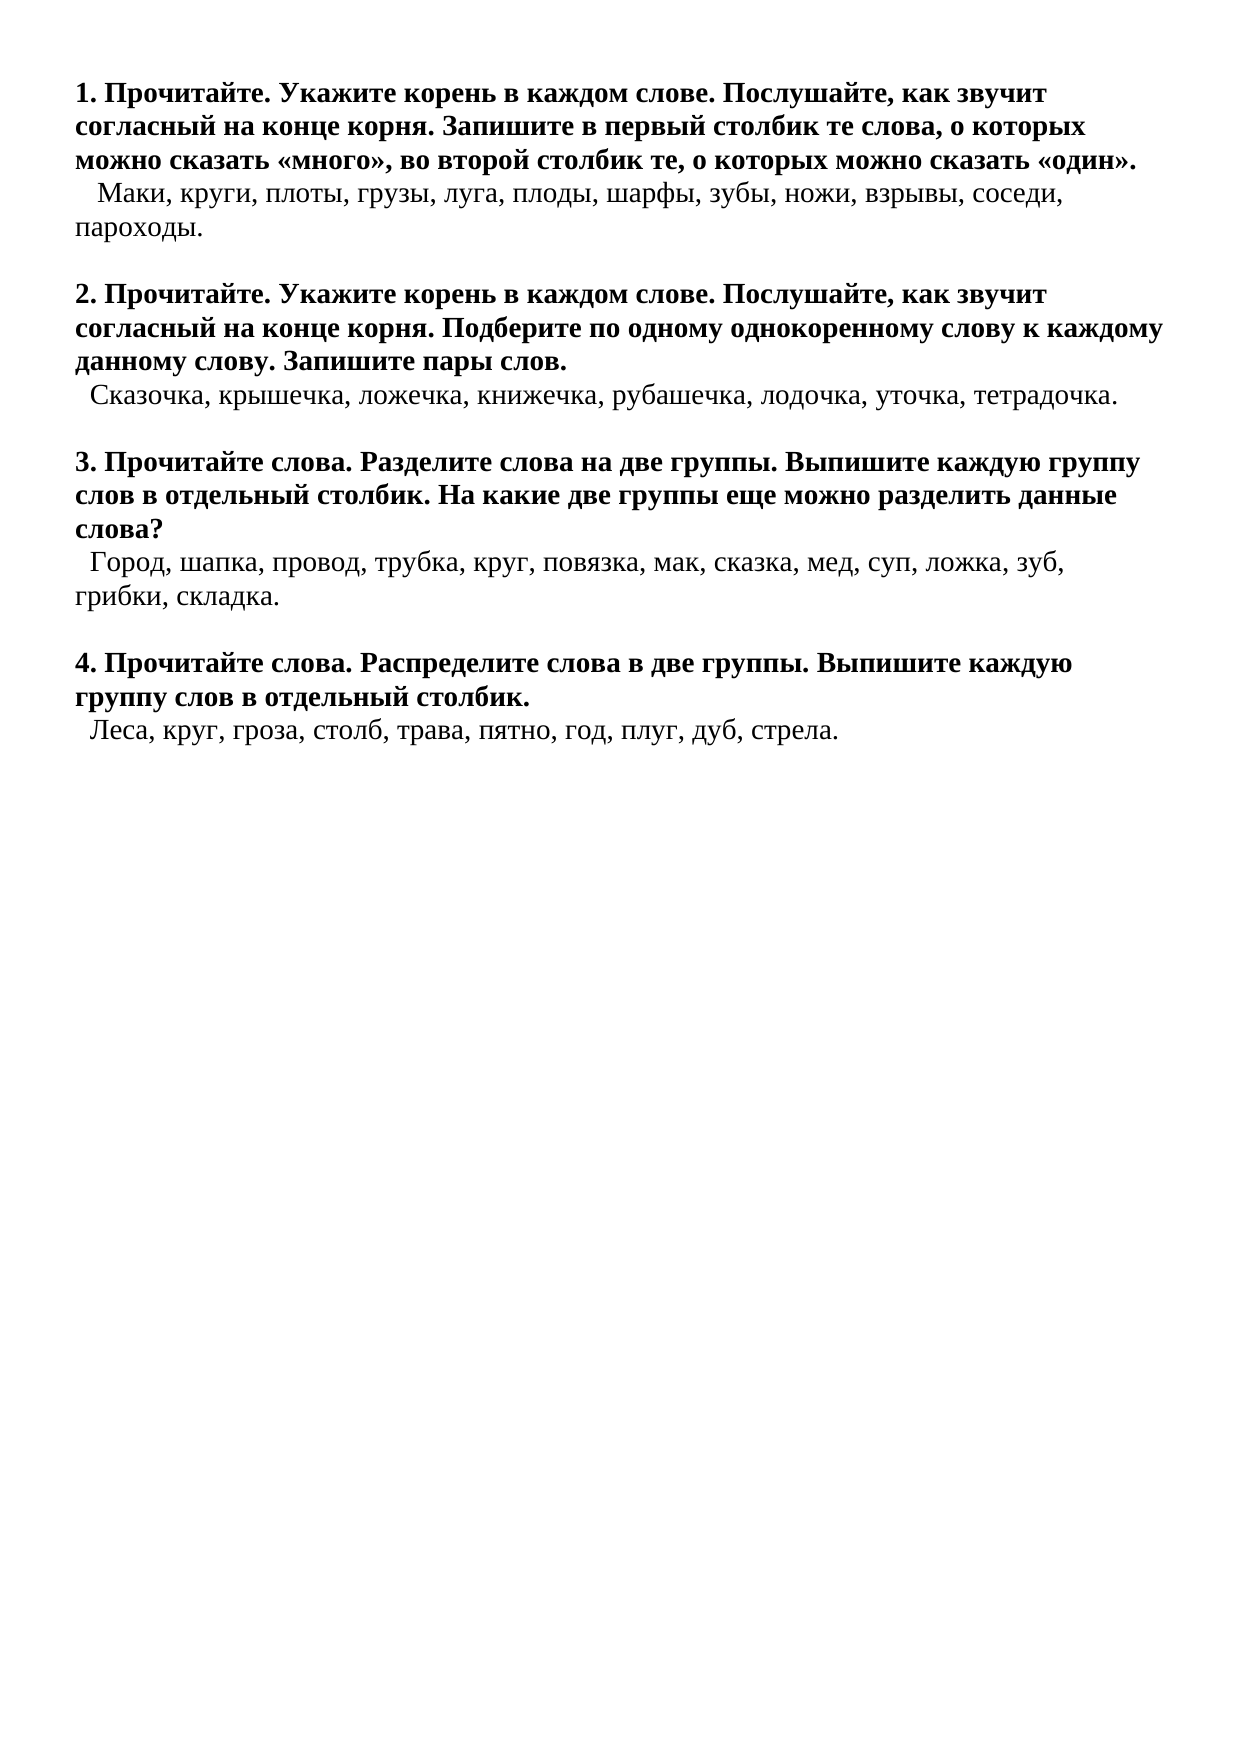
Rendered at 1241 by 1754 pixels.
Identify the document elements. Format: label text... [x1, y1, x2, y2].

text 3. Прочитайте слова. Разделите слова на две группы. Выпишите каждую группу слов в отдельный столбик. На какие две группы еще можно разделить данные слова? [75, 444, 1165, 544]
text Маки, круги, плоты, грузы, луга, плоды, шарфы, зубы, ножи, взрывы, соседи, пароходы. [75, 176, 1165, 243]
text 2. Прочитайте. Укажите корень в каждом слове. Послушайте, как звучит согласный на конце корня. Подберите по одному однокоренному слову к каждому данному слову. Запишите пары слов. [75, 276, 1165, 377]
text 4. Прочитайте слова. Распределите слова в две группы. Выпишите каждую группу слов в отдельный столбик. [75, 645, 1165, 712]
text Сказочка, крышечка, ложечка, книжечка, рубашечка, лодочка, уточка, тетрадочка. [75, 377, 1165, 410]
text Леса, круг, гроза, столб, трава, пятно, год, плуг, дуб, стрела. [75, 712, 1165, 746]
text 1. Прочитайте. Укажите корень в каждом слове. Послушайте, как звучит согласный на конце корня. Запишите в первый столбик те слова, о которых можно сказать «много», во второй столбик те, о которых можно сказать «один». [75, 75, 1165, 176]
text Город, шапка, провод, трубка, круг, повязка, мак, сказка, мед, суп, ложка, зуб, грибки, складка. [75, 544, 1165, 612]
